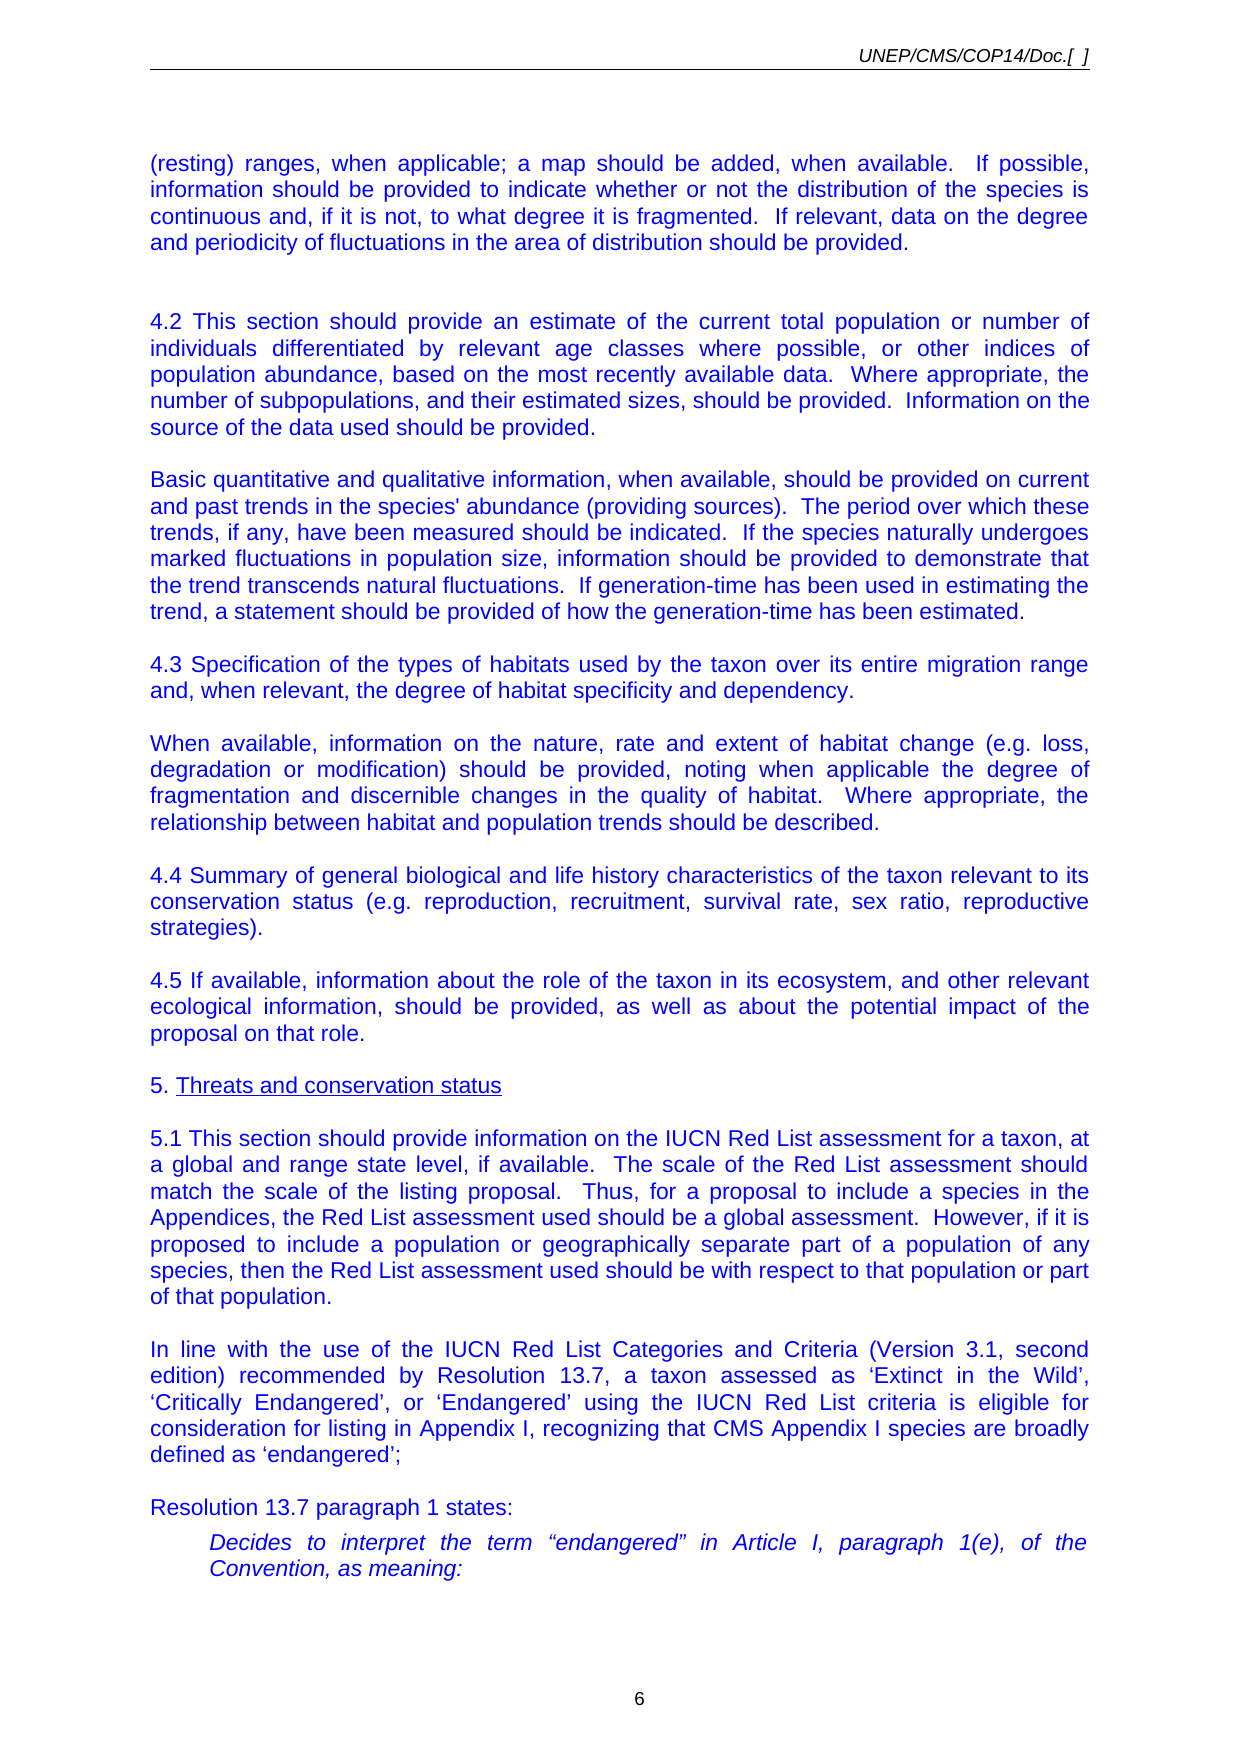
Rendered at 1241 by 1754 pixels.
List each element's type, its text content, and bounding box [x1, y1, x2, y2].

text Resolution 13.7 paragraph 1 states: [150, 1494, 1090, 1520]
text 4.2 This section should provide an estimate of the current total population or number of individuals differentiated by relevant age classes where possible, or other indices of population abundance, based on the most recently available data. Where appropriate, the number of subpopulations, and their estimated sizes, should be provided. Information on the source of the data used should be provided. [150, 308, 1090, 440]
text 4.3 Specification of the types of habitats used by the taxon over its entire migration range and, when relevant, the degree of habitat specificity and dependency. [150, 651, 1090, 703]
text 5. Threats and conservation status [150, 1072, 1090, 1099]
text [150, 150, 1090, 255]
text When available, information on the nature, rate and extent of habitat change (e.g. loss, degradation or modification) should be provided, noting when applicable the degree of fragmentation and discernible changes in the quality of habitat. Where appropriate, the relationship between habitat and population trends should be described. [150, 730, 1090, 835]
text Basic quantitative and qualitative information, when available, should be provided on current and past trends in the species' abundance (providing sources). The period over which these trends, if any, have been measured should be indicated. If the species naturally undergoes marked fluctuations in population size, information should be provided to demonstrate that the trend transcends natural fluctuations. If generation-time has been used in estimating the trend, a statement should be provided of how the generation-time has been estimated. [150, 466, 1090, 624]
text 5.1 This section should provide information on the IUCN Red List assessment for a taxon, at a global and range state level, if available. The scale of the Red List assessment should match the scale of the listing proposal. Thus, for a proposal to include a species in the Appendices, the Red List assessment used should be a global assessment. However, if it is proposed to include a population or geographically separate part of a population of any species, then the Red List assessment used should be with respect to that population or part of that population. [150, 1125, 1090, 1309]
text 4.5 If available, information about the role of the taxon in its ecosystem, and other relevant ecological information, should be provided, as well as about the potential impact of the proposal on that role. [150, 967, 1090, 1046]
text In line with the use of the IUCN Red List Categories and Criteria (Version 3.1, second edition) recommended by Resolution 13.7, a taxon assessed as ‘Extinct in the Wild’, ‘Critically Endangered’, or ‘Endangered’ using the IUCN Red List criteria is eligible for consideration for listing in Appendix I, recognizing that CMS Appendix I species are broadly defined as ‘endangered’; [150, 1336, 1090, 1468]
text Decides to interpret the term “endangered” in Article I, paragraph 1(e), of the Convention, as meaning: [209, 1529, 1090, 1581]
text 4.4 Summary of general biological and life history characteristics of the taxon relevant to its conservation status (e.g. reproduction, recruitment, survival rate, sex ratio, reproductive strategies). [150, 862, 1090, 941]
